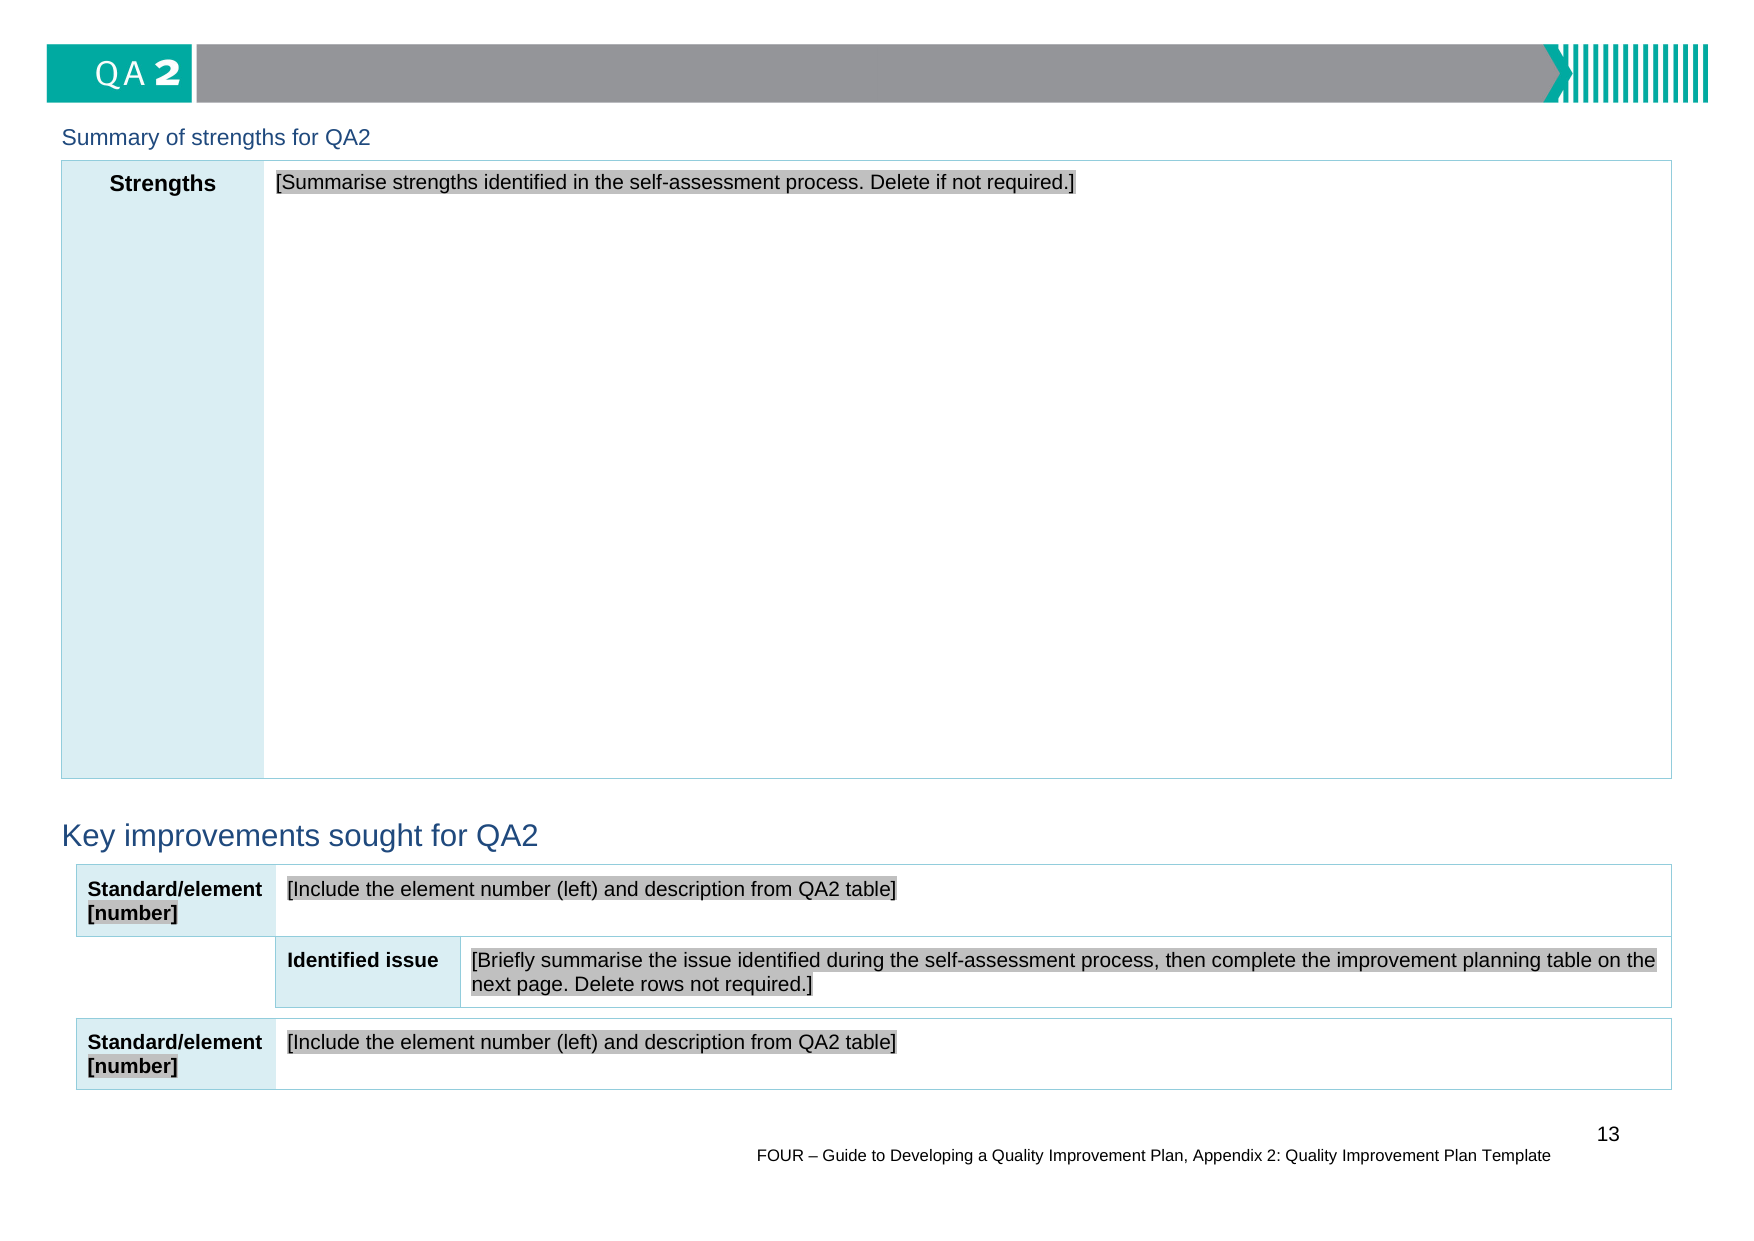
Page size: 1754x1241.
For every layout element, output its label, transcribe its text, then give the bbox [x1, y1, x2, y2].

table_header [Include the element number (left) and description from QA2 table] [276, 865, 1671, 936]
subtitle Summary of strengths for QA2 [61, 124, 1654, 150]
table_cell Identified issue [276, 937, 460, 1007]
table_header [Include the element number (left) and description from QA2 table] [276, 1019, 1671, 1089]
table_header Standard/element [number] [77, 865, 276, 936]
table_header Standard/element [number] [77, 1019, 276, 1089]
picture [46, 44, 1709, 103]
table_header [Summarise strengths identified in the self-assessment process. Delete if not required.] [264, 161, 1671, 778]
table_header Strengths [62, 161, 264, 778]
subtitle Key improvements sought for QA2 [61, 817, 1654, 852]
